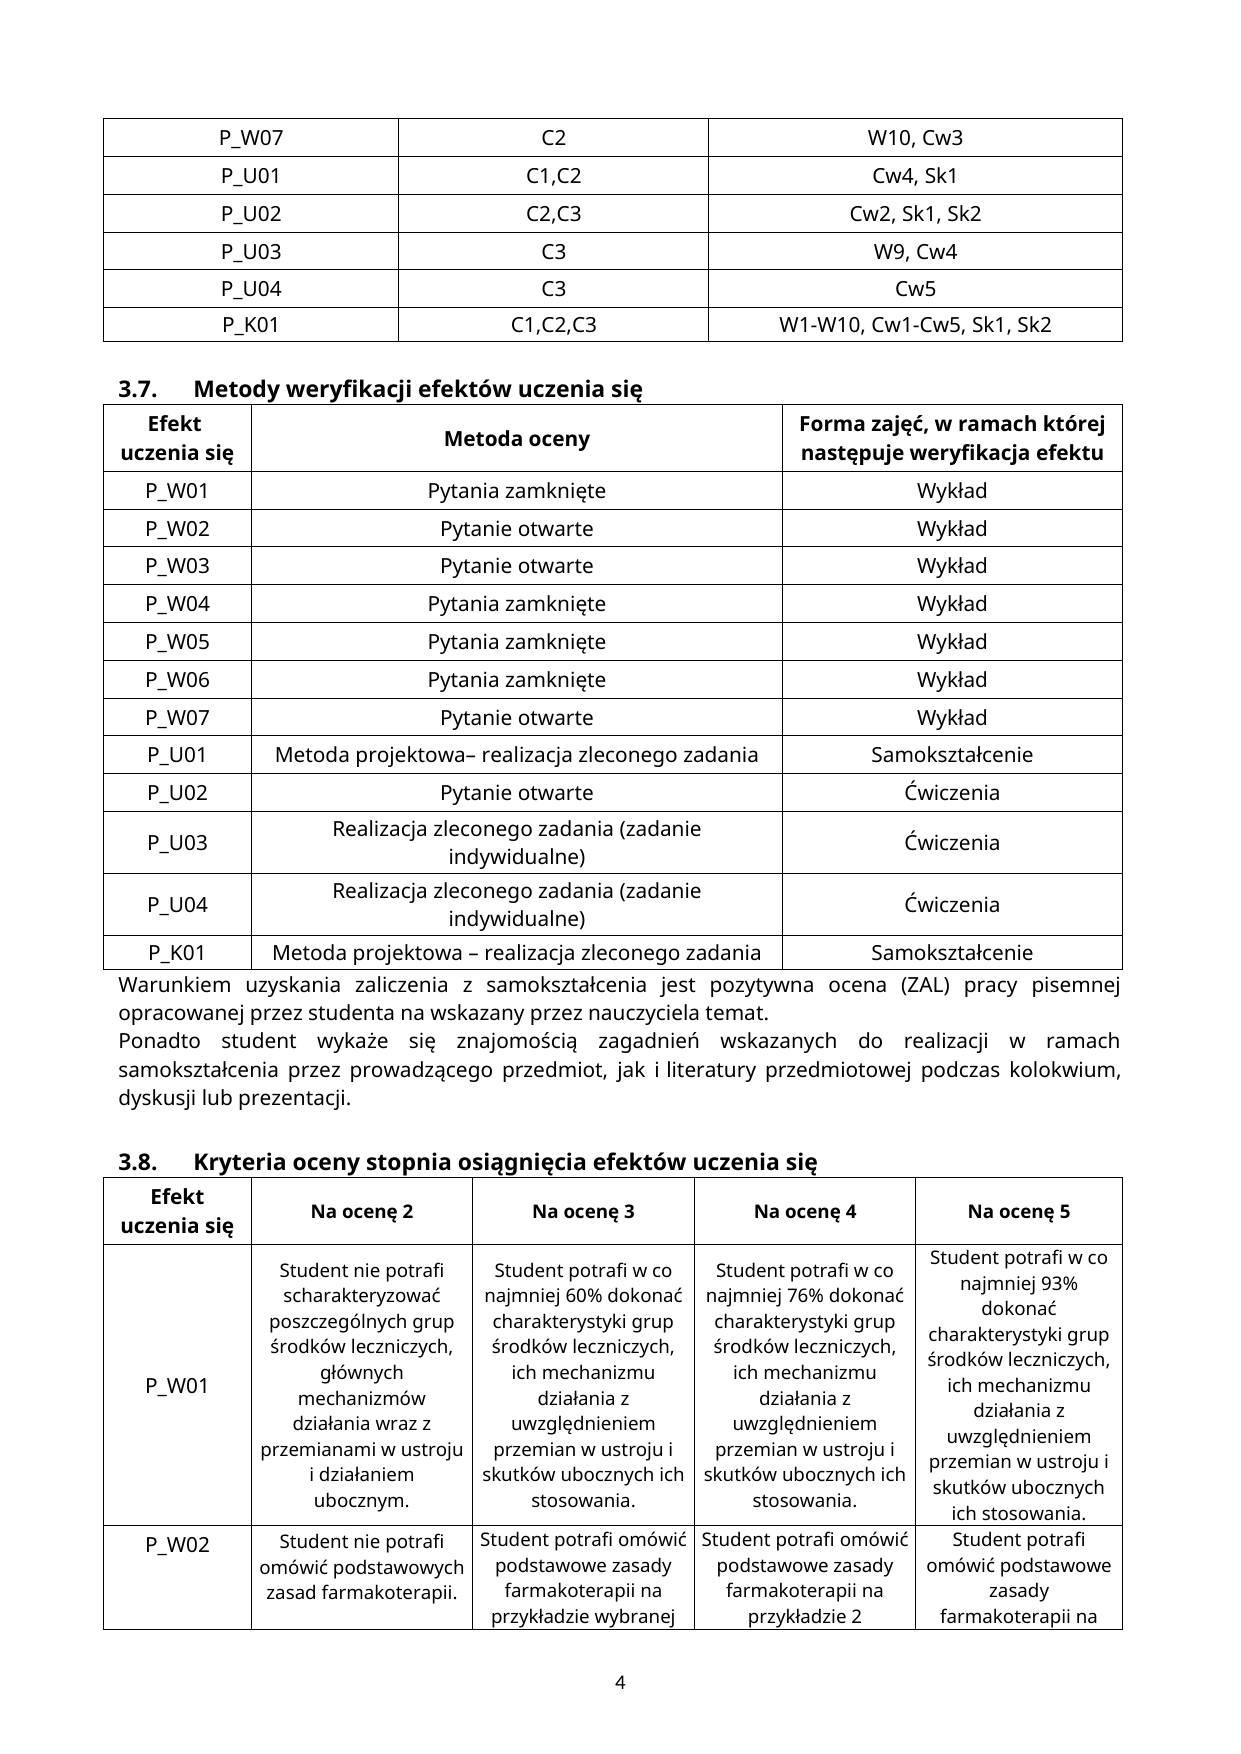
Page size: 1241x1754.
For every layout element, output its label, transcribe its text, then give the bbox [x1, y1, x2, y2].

table_cell Pytanie otwarte [252, 510, 782, 546]
table_cell Metoda projektowa– realizacja zleconego zadania [252, 736, 782, 773]
table_cell W9, Cw4 [709, 233, 1122, 269]
text Warunkiem uzyskania zaliczenia z samokształcenia jest pozytywna ocena (ZAL) pracy pisemnej opracowanej przez studenta na wskazany przez nauczyciela temat. [118, 970, 1122, 1027]
table_cell P_U04 [104, 874, 251, 935]
table_header Metoda oceny [252, 405, 782, 471]
table_cell C1,C2 [399, 157, 708, 194]
table_cell Student potrafi w co najmniej 93% dokonać charakterystyki grup środków leczniczych, ich mechanizmu działania z uwzględnieniem przemian w ustroju i skutków ubocznych ich stosowania. [916, 1245, 1122, 1525]
table_cell W1-W10, Cw1-Cw5, Sk1, Sk2 [709, 308, 1122, 341]
table_cell Cw2, Sk1, Sk2 [709, 195, 1122, 232]
table_cell Realizacja zleconego zadania (zadanie indywidualne) [252, 812, 782, 873]
table_cell Wykład [783, 510, 1122, 546]
table_cell P_W06 [104, 661, 251, 697]
table_cell P_W02 [104, 510, 251, 546]
table_cell Student potrafi w co najmniej 76% dokonać charakterystyki grup środków leczniczych, ich mechanizmu działania z uwzględnieniem przemian w ustroju i skutków ubocznych ich stosowania. [695, 1245, 915, 1525]
table_cell P_W07 [104, 699, 251, 735]
table_cell P_U01 [104, 157, 398, 194]
table_header Na ocenę 5 [916, 1178, 1122, 1243]
list Metody weryfikacji efektów uczenia się [118, 373, 1122, 404]
table_cell C2,C3 [399, 195, 708, 232]
table_cell Wykład [783, 661, 1122, 697]
table_cell P_U03 [104, 812, 251, 873]
table_cell P_U03 [104, 233, 398, 269]
table_cell Ćwiczenia [783, 774, 1122, 811]
table_cell Wykład [783, 547, 1122, 584]
table_cell Student potrafi w co najmniej 60% dokonać charakterystyki grup środków leczniczych, ich mechanizmu działania z uwzględnieniem przemian w ustroju i skutków ubocznych ich stosowania. [473, 1245, 694, 1525]
table_cell P_W01 [104, 1245, 251, 1525]
table_cell Pytanie otwarte [252, 547, 782, 584]
table_cell Metoda projektowa – realizacja zleconego zadania [252, 936, 782, 969]
table_cell Wykład [783, 623, 1122, 660]
table_header Efekt uczenia się [104, 1178, 251, 1243]
table_cell Samokształcenie [783, 736, 1122, 773]
table_header Efekt uczenia się [104, 405, 251, 471]
table_cell Pytania zamknięte [252, 472, 782, 508]
table_header Na ocenę 3 [473, 1178, 694, 1243]
table_cell P_U01 [104, 736, 251, 773]
table_cell P_W04 [104, 585, 251, 622]
table_cell Pytanie otwarte [252, 699, 782, 735]
table_cell Pytania zamknięte [252, 661, 782, 697]
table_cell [252, 1526, 472, 1628]
list Kryteria oceny stopnia osiągnięcia efektów uczenia się [118, 1146, 1122, 1177]
table_cell C3 [399, 233, 708, 269]
table_cell P_U02 [104, 195, 398, 232]
table_cell P_U04 [104, 270, 398, 307]
table_cell P_W07 [104, 119, 398, 156]
table_header Na ocenę 4 [695, 1178, 915, 1243]
table_cell Student nie potrafi scharakteryzować poszczególnych grup środków leczniczych, głównych mechanizmów działania wraz z przemianami w ustroju i działaniem ubocznym. [252, 1245, 472, 1525]
table_cell P_K01 [104, 936, 251, 969]
table_cell Samokształcenie [783, 936, 1122, 969]
table_cell P_K01 [104, 308, 398, 341]
table_cell Wykład [783, 699, 1122, 735]
table_cell C1,C2,C3 [399, 308, 708, 341]
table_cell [916, 1526, 1122, 1628]
table_cell P_W02 [104, 1526, 251, 1628]
table_cell C3 [399, 270, 708, 307]
table_cell W10, Cw3 [709, 119, 1122, 156]
table_cell Wykład [783, 472, 1122, 508]
table_cell Cw5 [709, 270, 1122, 307]
table_cell Cw4, Sk1 [709, 157, 1122, 194]
table_cell Realizacja zleconego zadania (zadanie indywidualne) [252, 874, 782, 935]
table_cell Pytanie otwarte [252, 774, 782, 811]
text Ponadto student wykaże się znajomością zagadnień wskazanych do realizacji w ramach samokształcenia przez prowadzącego przedmiot, jak i literatury przedmiotowej podczas kolokwium, dyskusji lub prezentacji. [118, 1027, 1122, 1112]
table_cell Ćwiczenia [783, 812, 1122, 873]
table_header Na ocenę 2 [252, 1178, 472, 1243]
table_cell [695, 1526, 915, 1628]
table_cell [473, 1526, 694, 1628]
table_header Forma zajęć, w ramach której następuje weryfikacja efektu [783, 405, 1122, 471]
table_cell P_U02 [104, 774, 251, 811]
table_cell P_W03 [104, 547, 251, 584]
table_cell Ćwiczenia [783, 874, 1122, 935]
table_cell Pytania zamknięte [252, 585, 782, 622]
table_cell C2 [399, 119, 708, 156]
table_cell Wykład [783, 585, 1122, 622]
table_cell Pytania zamknięte [252, 623, 782, 660]
table_cell P_W01 [104, 472, 251, 508]
table_cell P_W05 [104, 623, 251, 660]
